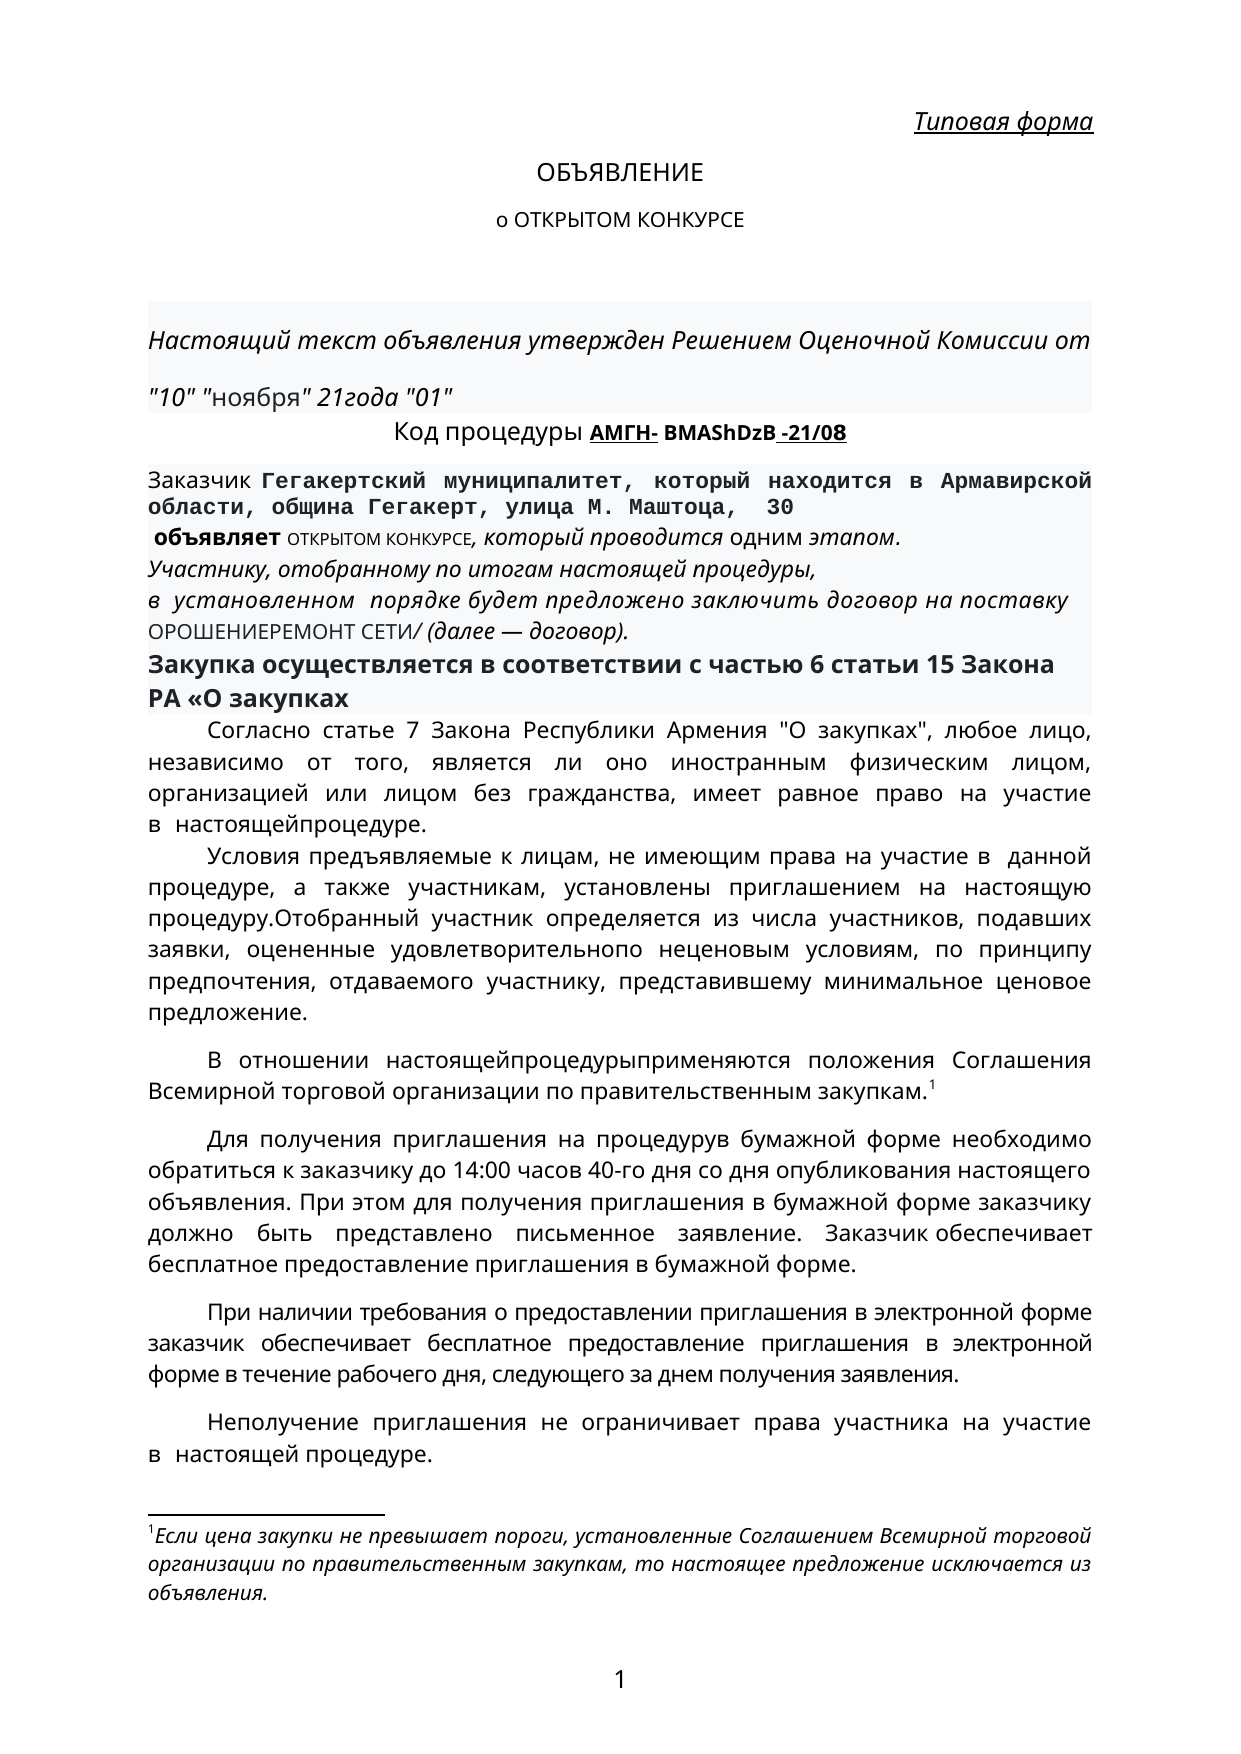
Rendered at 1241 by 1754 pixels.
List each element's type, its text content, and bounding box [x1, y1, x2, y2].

text Заказчик Гегакертский муниципалитет, который находится в Армавирской области, община Гегакерт, улица М. Маштоца, 30 [148, 464, 1092, 521]
text Условия предъявляемые к лицам, не имеющим права на участие в данной процедуре, а также участникам, установлены приглашением на настоящую процедуру.Отобранный участник определяется из числа участников, подавших заявки, оцененные удовлетворительнопо неценовым условиям, по принципу предпочтения, отдаваемого участнику, представившему минимальное ценовое предложение. [148, 839, 1092, 1027]
text Неполучение приглашения не ограничивает права участника на участие в настоящей процедуре. [148, 1406, 1092, 1469]
text Участнику, отобранному по итогам настоящей процедуры, в установленном порядке будет предложено заключить договор на поставку ОРОШЕНИЕРЕМОНТ СЕТИ/ (далее — договор). [148, 552, 1092, 646]
text Для получения приглашения на процедурув бумажной форме необходимо обратиться к заказчику до 14:00 часов 40-го дня со дня опубликования настоящего объявления. При этом для получения приглашения в бумажной форме заказчику должно быть представлено письменное заявление. Заказчик обеспечивает бесплатное предоставление приглашения в бумажной форме. [148, 1123, 1092, 1279]
text При наличии требования о предоставлении приглашения в электронной форме заказчик обеспечивает бесплатное предоставление приглашения в электронной форме в течение рабочего дня, следующего за днем получения заявления. [148, 1296, 1092, 1390]
text о ОТКРЫТОМ КОНКУРСЕ [148, 205, 1092, 233]
text Закупка осуществляется в соответствии с частью 6 статьи 15 Закона РА «О закупках [148, 646, 1092, 714]
text Код процедуры AMГH- BMAShDzB -21/08 [148, 413, 1092, 447]
text Типовая форма [148, 103, 1093, 137]
text Настоящий текст объявления утвержден Решением Оценочной Комиссии от "10" "ноября" 21года "01" [148, 301, 1092, 413]
text объявляет ОТКРЫТОМ КОНКУРСЕ, который проводится одним этапом. [148, 521, 1092, 552]
text ОБЪЯВЛЕНИЕ [148, 154, 1092, 188]
text В отношении настоящейпроцедурыприменяются положения Соглашения Всемирной торговой организации по правительственным закупкам. [148, 1044, 1092, 1106]
text Согласно статье 7 Закона Республики Армения "О закупках", любое лицо, независимо от того, является ли оно иностранным физическим лицом, организацией или лицом без гражданства, имеет равное право на участие в настоящейпроцедуре. [148, 714, 1092, 839]
